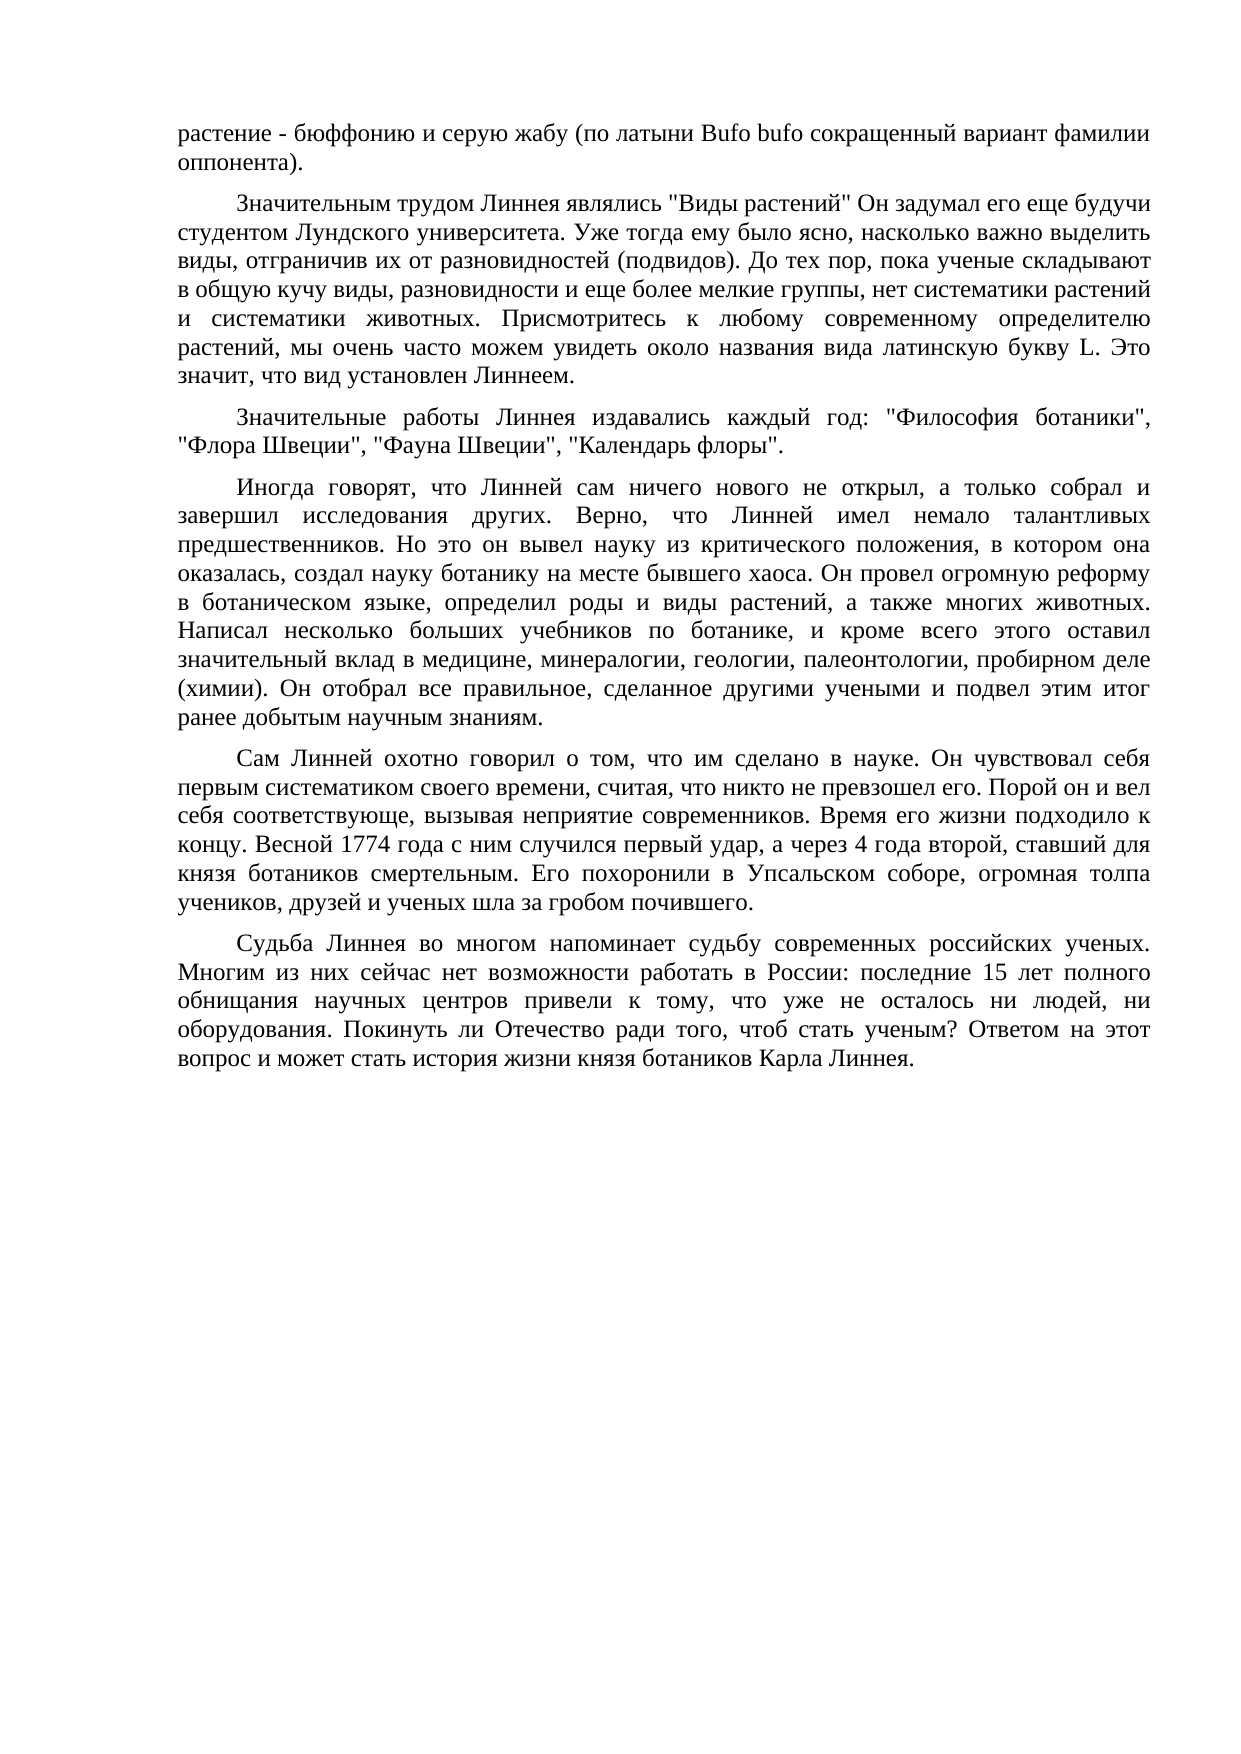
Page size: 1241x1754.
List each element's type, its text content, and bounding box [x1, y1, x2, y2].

text Судьба Линнея во многом напоминает судьбу современных российских ученых. Многим из них сейчас нет возможности работать в России: последние 15 лет полного обнищания научных центров привели к тому, что уже не осталось ни людей, ни оборудования. Покинуть ли Отечество ради того, чтоб стать ученым? Ответом на этот вопрос и может стать история жизни князя ботаников Карла Линнея. [177, 928, 1152, 1072]
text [177, 118, 1152, 176]
text Значительные работы Линнея издавались каждый год: "Философия ботаники", "Флора Швеции", "Фауна Швеции", "Календарь флоры". [177, 402, 1152, 459]
text Сам Линней охотно говорил о том, что им сделано в науке. Он чувствовал себя первым систематиком своего времени, считая, что никто не превзошел его. Порой он и вел себя соответствующе, вызывая неприятие современников. Время его жизни подходило к концу. Весной 1774 года с ним случился первый удар, а через 4 года второй, ставший для князя ботаников смертельным. Его похоронили в Упсальском соборе, огромная толпа учеников, друзей и ученых шла за гробом почившего. [177, 743, 1152, 916]
text Значительным трудом Линнея являлись "Виды растений" Он задумал его еще будучи студентом Лундского университета. Уже тогда ему было ясно, насколько важно выделить виды, отграничив их от разновидностей (подвидов). До тех пор, пока ученые складывают в общую кучу виды, разновидности и еще более мелкие группы, нет систематики растений и систематики животных. Присмотритесь к любому современному определителю растений, мы очень часто можем увидеть около названия вида латинскую букву L. Это значит, что вид установлен Линнеем. [177, 188, 1152, 389]
text Иногда говорят, что Линней сам ничего нового не открыл, а только собрал и завершил исследования других. Верно, что Линней имел немало талантливых предшественников. Но это он вывел науку из критического положения, в котором она оказалась, создал науку ботанику на месте бывшего хаоса. Он провел огромную реформу в ботаническом языке, определил роды и виды растений, а также многих животных. Написал несколько больших учебников по ботанике, и кроме всего этого оставил значительный вклад в медицине, минералогии, геологии, палеонтологии, пробирном деле (химии). Он отобрал все правильное, сделанное другими учеными и подвел этим итог ранее добытым научным знаниям. [177, 472, 1152, 731]
